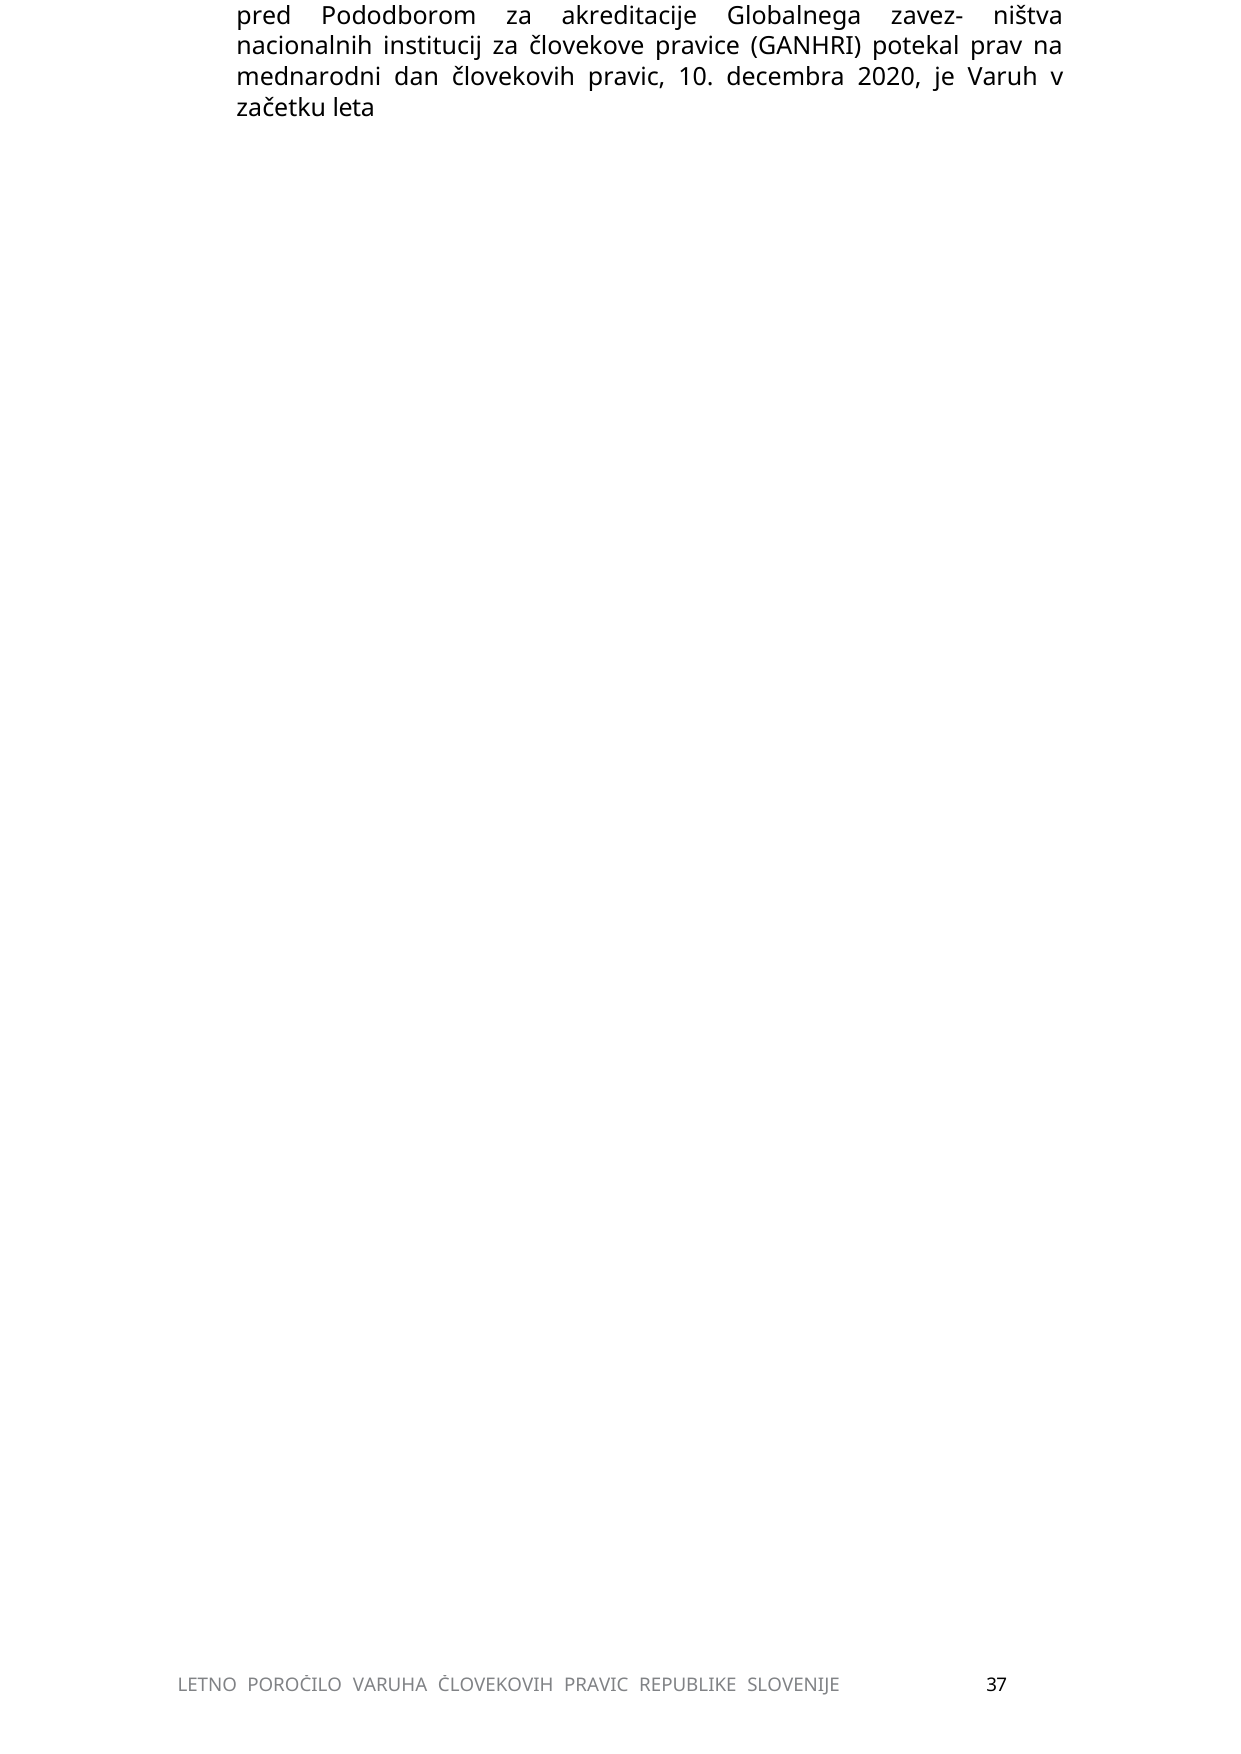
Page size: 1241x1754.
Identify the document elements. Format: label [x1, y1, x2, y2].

text [236, 0, 1063, 124]
